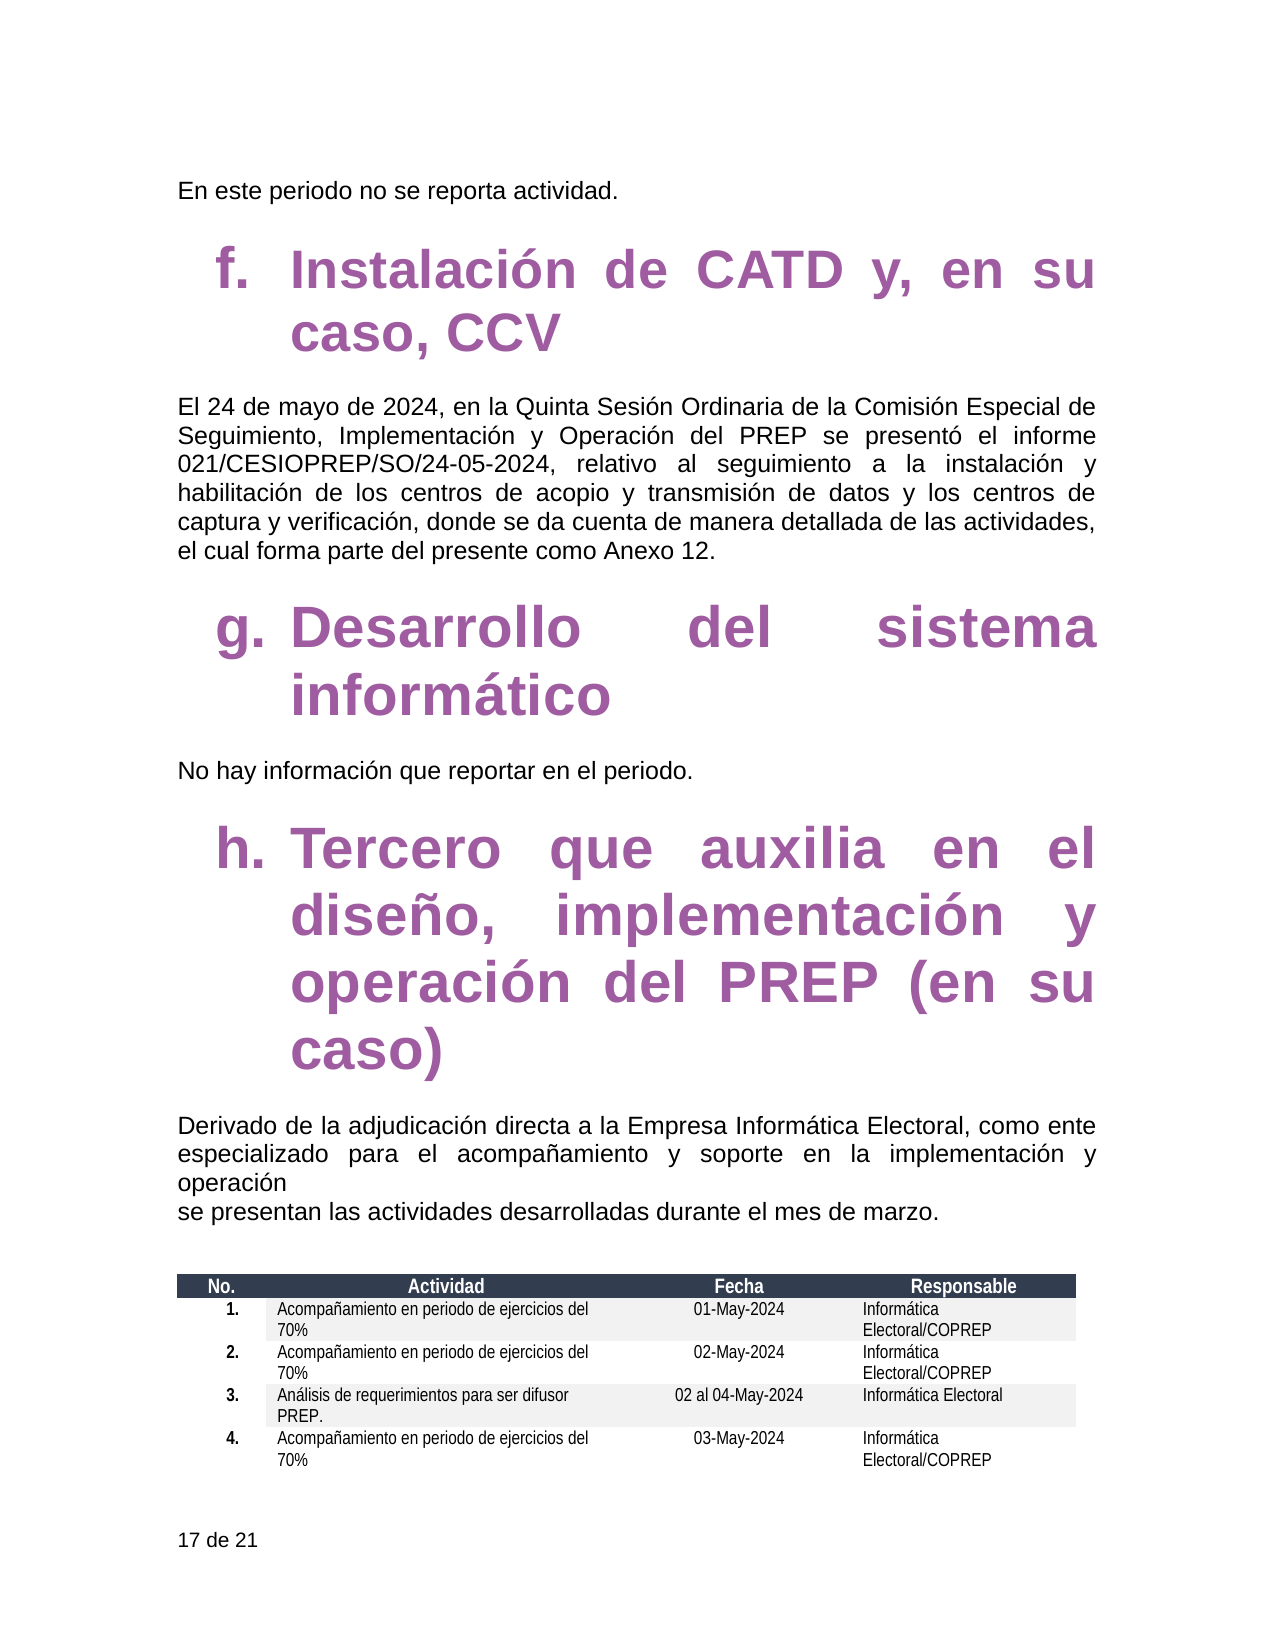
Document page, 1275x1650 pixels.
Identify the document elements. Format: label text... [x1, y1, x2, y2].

table_cell Informática Electoral/COPREP [851, 1298, 1076, 1341]
table_cell Informática Electoral/COPREP [851, 1341, 1076, 1384]
list Instalación de CATD y, en su caso, CCV [215, 234, 1098, 363]
table_cell Informática Electoral/COPREP [851, 1427, 1076, 1470]
list Desarrollo del sistema informático [215, 593, 1098, 727]
list Tercero que auxilia en el diseño, implementación y operación del PREP (en su caso) [215, 814, 1098, 1082]
table_header No. [177, 1274, 266, 1298]
table_cell [177, 1384, 266, 1427]
table_cell 01-May-2024 [627, 1298, 851, 1341]
table_cell Acompañamiento en periodo de ejercicios del 70% [266, 1298, 627, 1341]
table_header Fecha [627, 1274, 851, 1298]
table_cell [177, 1341, 266, 1384]
table_header Responsable [851, 1274, 1076, 1298]
table_cell [177, 1427, 266, 1470]
table_cell Informática Electoral [851, 1384, 1076, 1427]
text No hay información que reportar en el periodo. [177, 756, 1098, 785]
table_cell 02 al 04-May-2024 [627, 1384, 851, 1427]
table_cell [266, 1427, 627, 1470]
table_cell 02-May-2024 [627, 1341, 851, 1384]
table_header Actividad [266, 1274, 627, 1298]
table_cell [177, 1298, 266, 1341]
text Derivado de la adjudicación directa a la Empresa Informática Electoral, como ente especializado para el acompañamiento y soporte en la implementación y operación [177, 1111, 1098, 1197]
table_cell Análisis de requerimientos para ser difusor PREP. [266, 1384, 627, 1427]
text En este periodo no se reporta actividad. [177, 176, 1098, 205]
table_cell 03-May-2024 [627, 1427, 851, 1470]
text se presentan las actividades desarrolladas durante el mes de marzo. [177, 1197, 1098, 1226]
text El 24 de mayo de 2024, en la Quinta Sesión Ordinaria de la Comisión Especial de Seguimiento, Implementación y Operación del PREP se presentó el informe 021/CESIOPREP/SO/24-05-2024, relativo al seguimiento a la instalación y habilitación de los centros de acopio y transmisión de datos y los centros de captura y verificación, donde se da cuenta de manera detallada de las actividades, el cual forma parte del presente como Anexo 12. [177, 392, 1098, 564]
table_cell Acompañamiento en periodo de ejercicios del 70% [266, 1341, 627, 1384]
